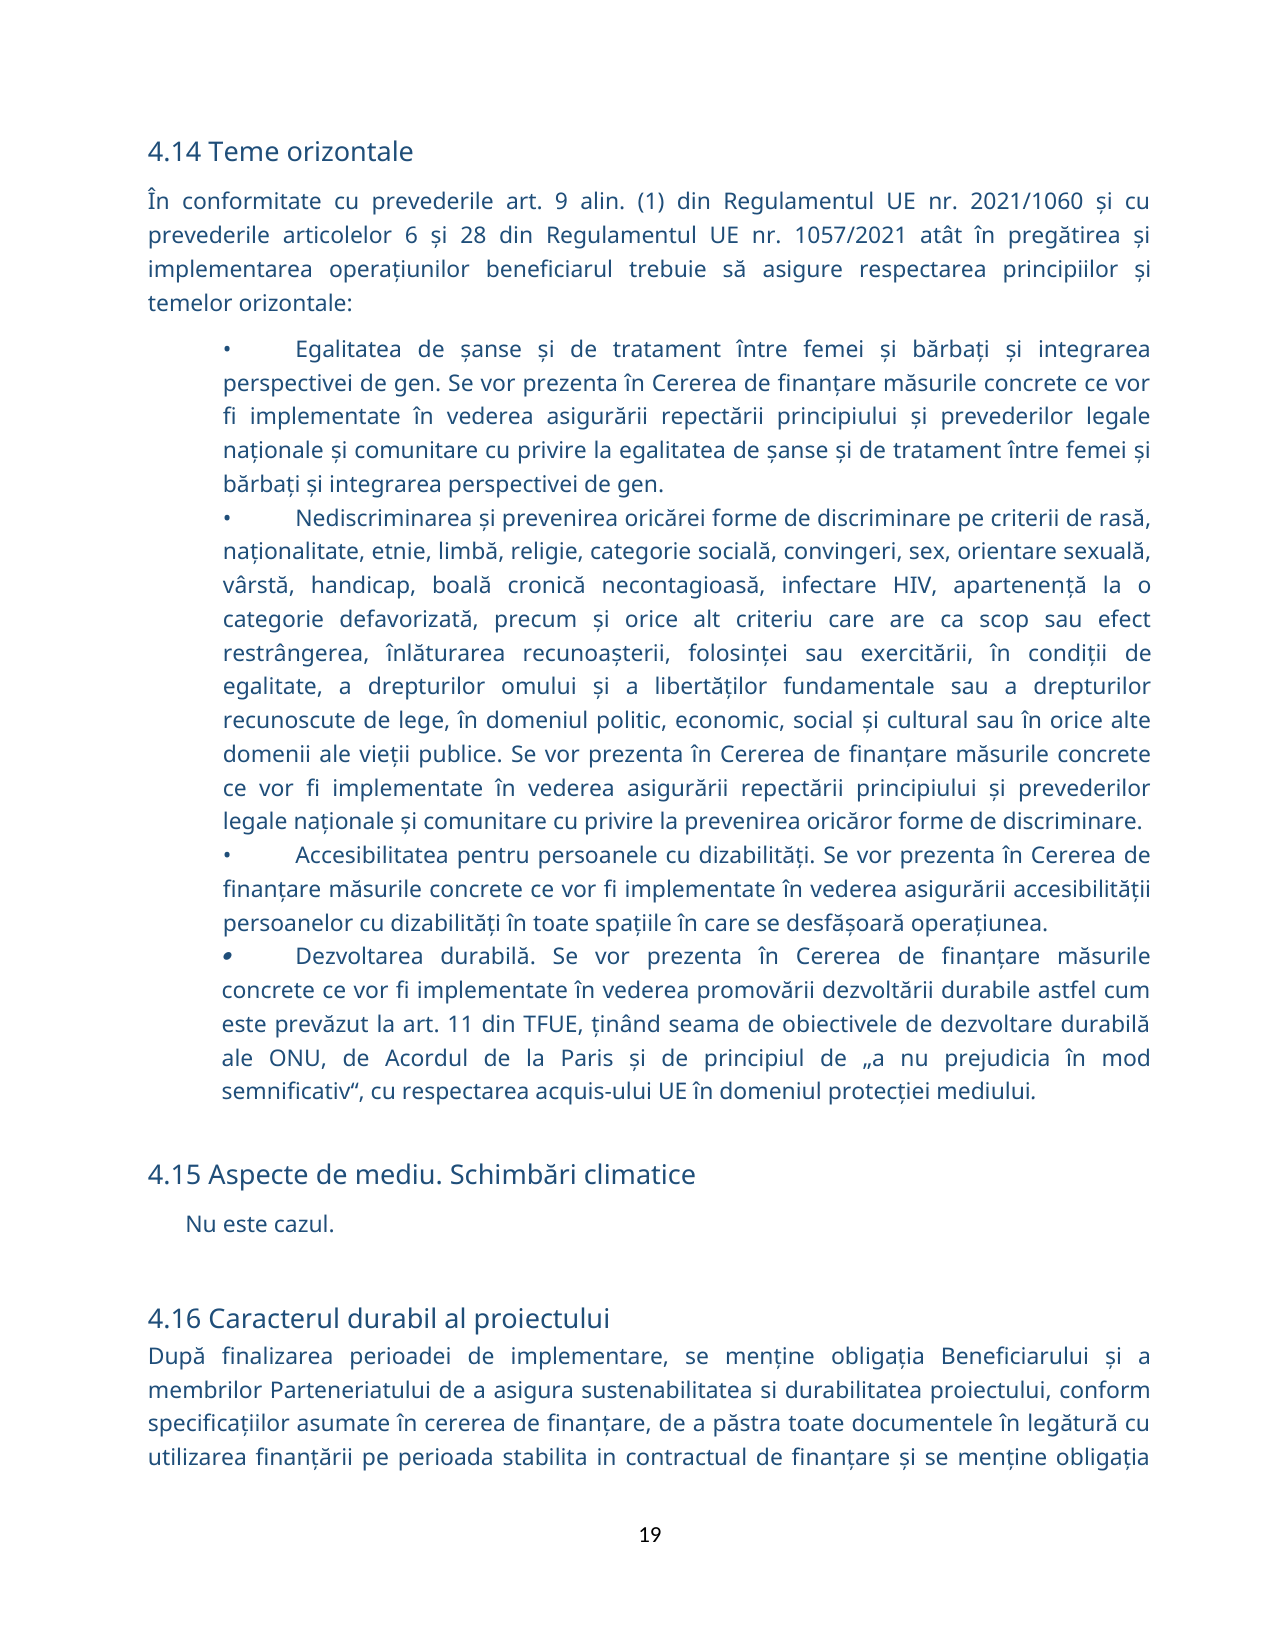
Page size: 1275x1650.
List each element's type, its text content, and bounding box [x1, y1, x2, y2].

text Nu este cazul. [185, 1207, 1152, 1239]
list • Nediscriminarea și prevenirea oricărei forme de discriminare pe criterii de rasă, naţionalitate, etnie, limbă, religie, categorie socială, convingeri, sex, orientare sexuală, vârstă, handicap, boală cronică necontagioasă, infectare HIV, apartenenţă la o categorie defavorizată, precum şi orice alt criteriu care are ca scop sau efect restrângerea, înlăturarea recunoaşterii, folosinţei sau exercitării, în condiţii de egalitate, a drepturilor omului şi a libertăţilor fundamentale sau a drepturilor recunoscute de lege, în domeniul politic, economic, social şi cultural sau în orice alte domenii ale vieţii publice. Se vor prezenta în Cererea de finanțare măsurile concrete ce vor fi implementate în vederea asigurării repectării principiului și prevederilor legale naționale și comunitare cu privire la prevenirea oricăror forme de discriminare. [223, 501, 1152, 836]
list • Egalitatea de șanse și de tratament între femei și bărbați și integrarea perspectivei de gen. Se vor prezenta în Cererea de finanțare măsurile concrete ce vor fi implementate în vederea asigurării repectării principiului și prevederilor legale naționale și comunitare cu privire la egalitatea de șanse și de tratament între femei și bărbați și integrarea perspectivei de gen. [223, 333, 1152, 499]
subtitle 4.16 Caracterul durabil al proiectului [148, 1300, 1152, 1337]
list Dezvoltarea durabilă. Se vor prezenta în Cererea de finanțare măsurile concrete ce vor fi implementate în vederea promovării dezvoltării durabile astfel cum este prevăzut la art. 11 din TFUE, ținând seama de obiectivele de dezvoltare durabilă ale ONU, de Acordul de la Paris și de principiul de „a nu prejudicia în mod semnificativ“, cu respectarea acquis-ului UE în domeniul protecției mediului. [221, 940, 1152, 1106]
text În conformitate cu prevederile art. 9 alin. (1) din Regulamentul UE nr. 2021/1060 și cu prevederile articolelor 6 și 28 din Regulamentul UE nr. 1057/2021 atât în pregătirea și implementarea operațiunilor beneficiarul trebuie să asigure respectarea principiilor și temelor orizontale: [148, 185, 1152, 318]
list • Accesibilitatea pentru persoanele cu dizabilități. Se vor prezenta în Cererea de finanțare măsurile concrete ce vor fi implementate în vederea asigurării accesibilității persoanelor cu dizabilități în toate spațiile în care se desfășoară operațiunea. [223, 839, 1152, 938]
subtitle 4.14 Teme orizontale [148, 133, 1152, 170]
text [148, 1340, 1152, 1472]
subtitle 4.15 Aspecte de mediu. Schimbări climatice [148, 1155, 1152, 1192]
